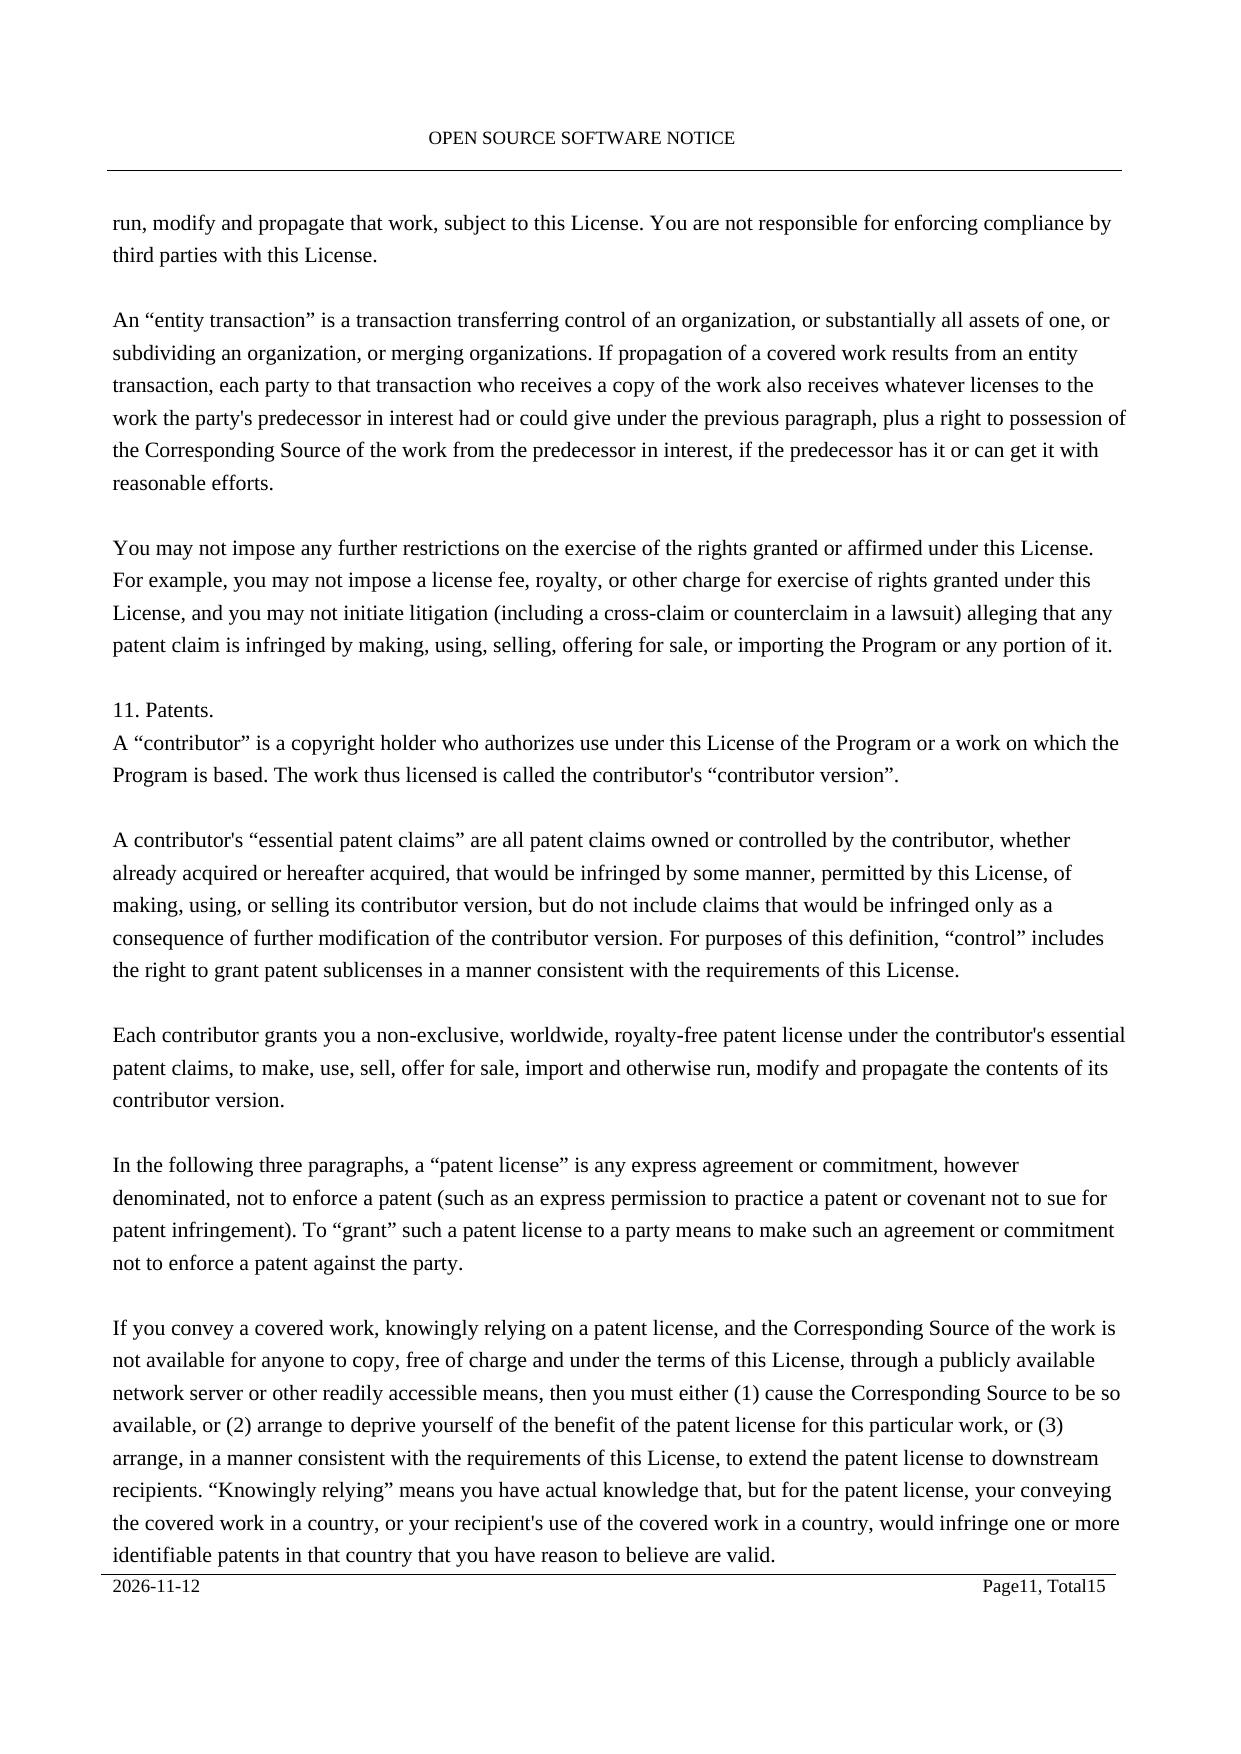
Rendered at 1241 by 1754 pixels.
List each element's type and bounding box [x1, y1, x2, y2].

text [112, 206, 1128, 1571]
